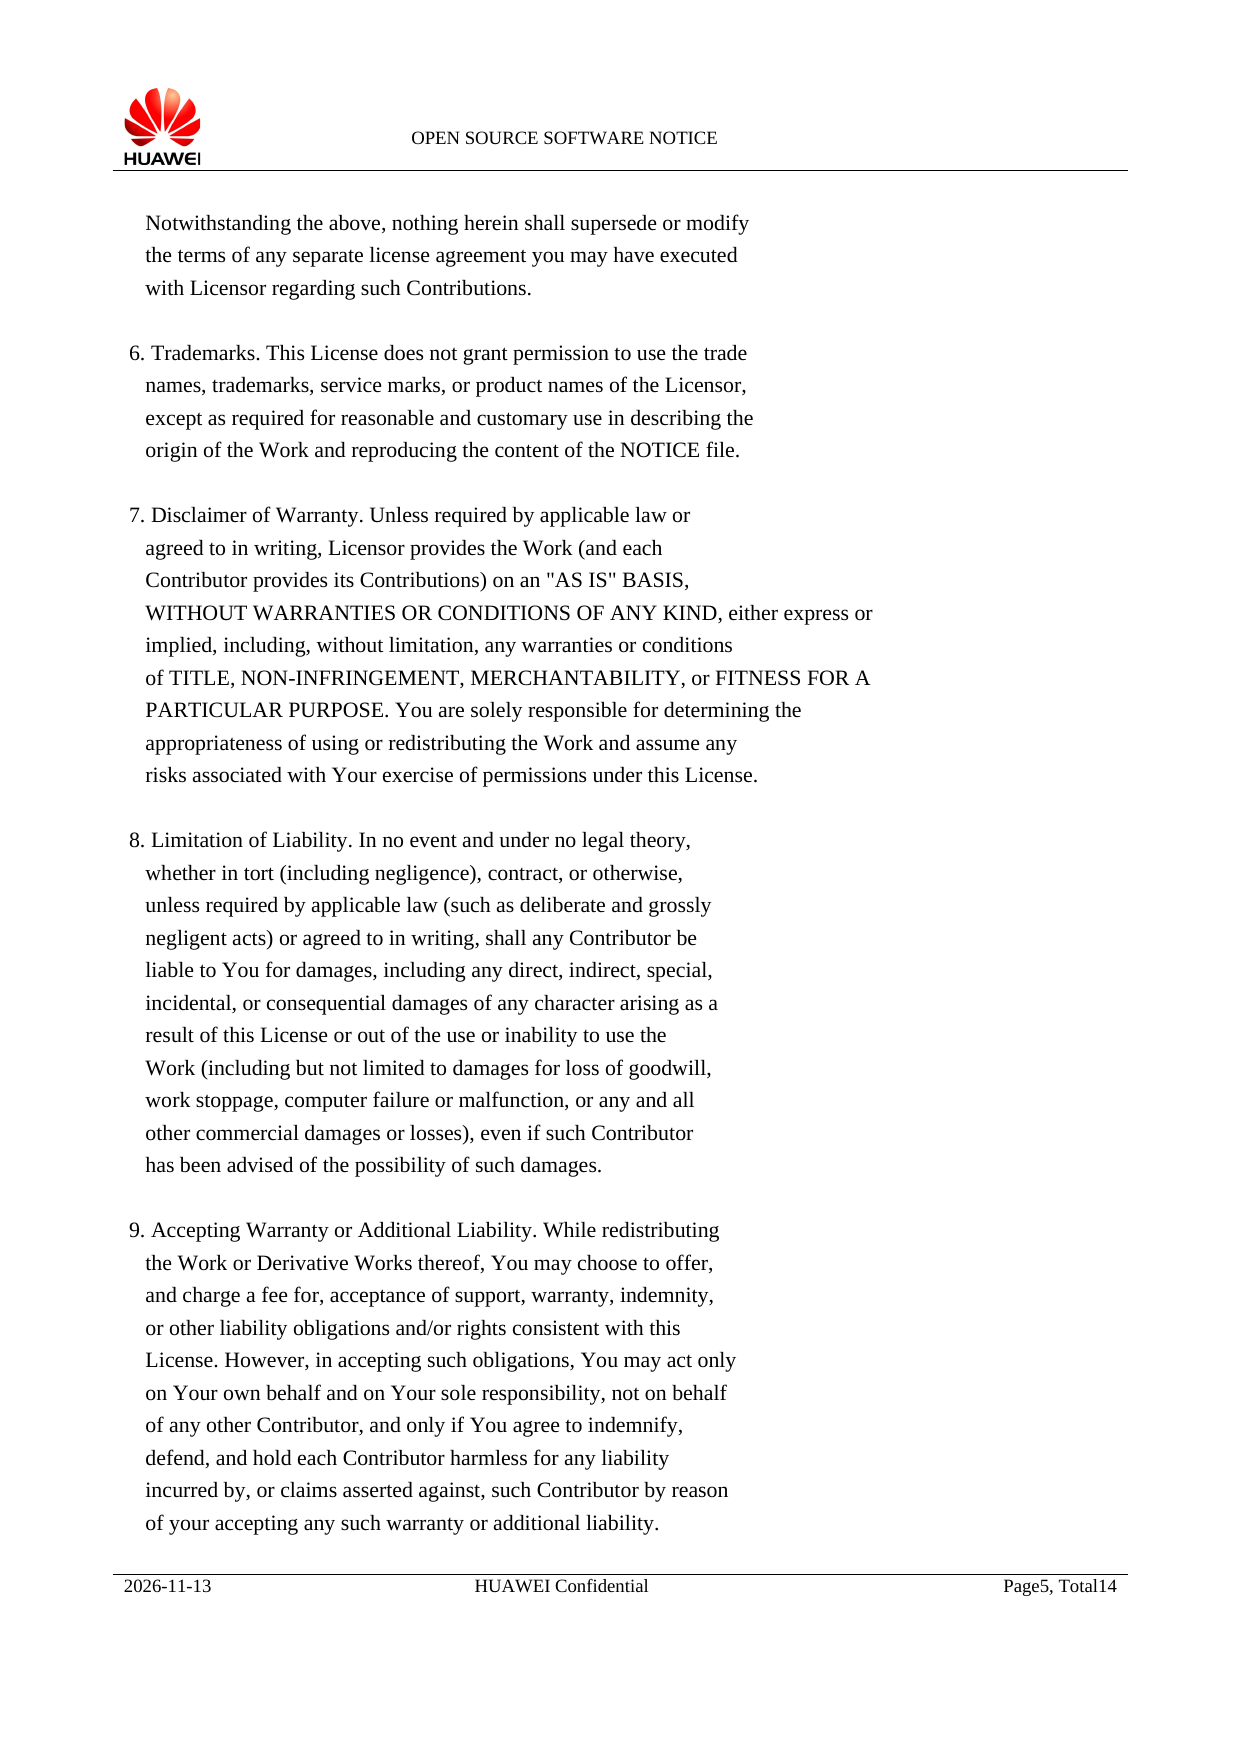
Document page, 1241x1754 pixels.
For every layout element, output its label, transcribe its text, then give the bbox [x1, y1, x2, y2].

picture [124, 88, 201, 165]
